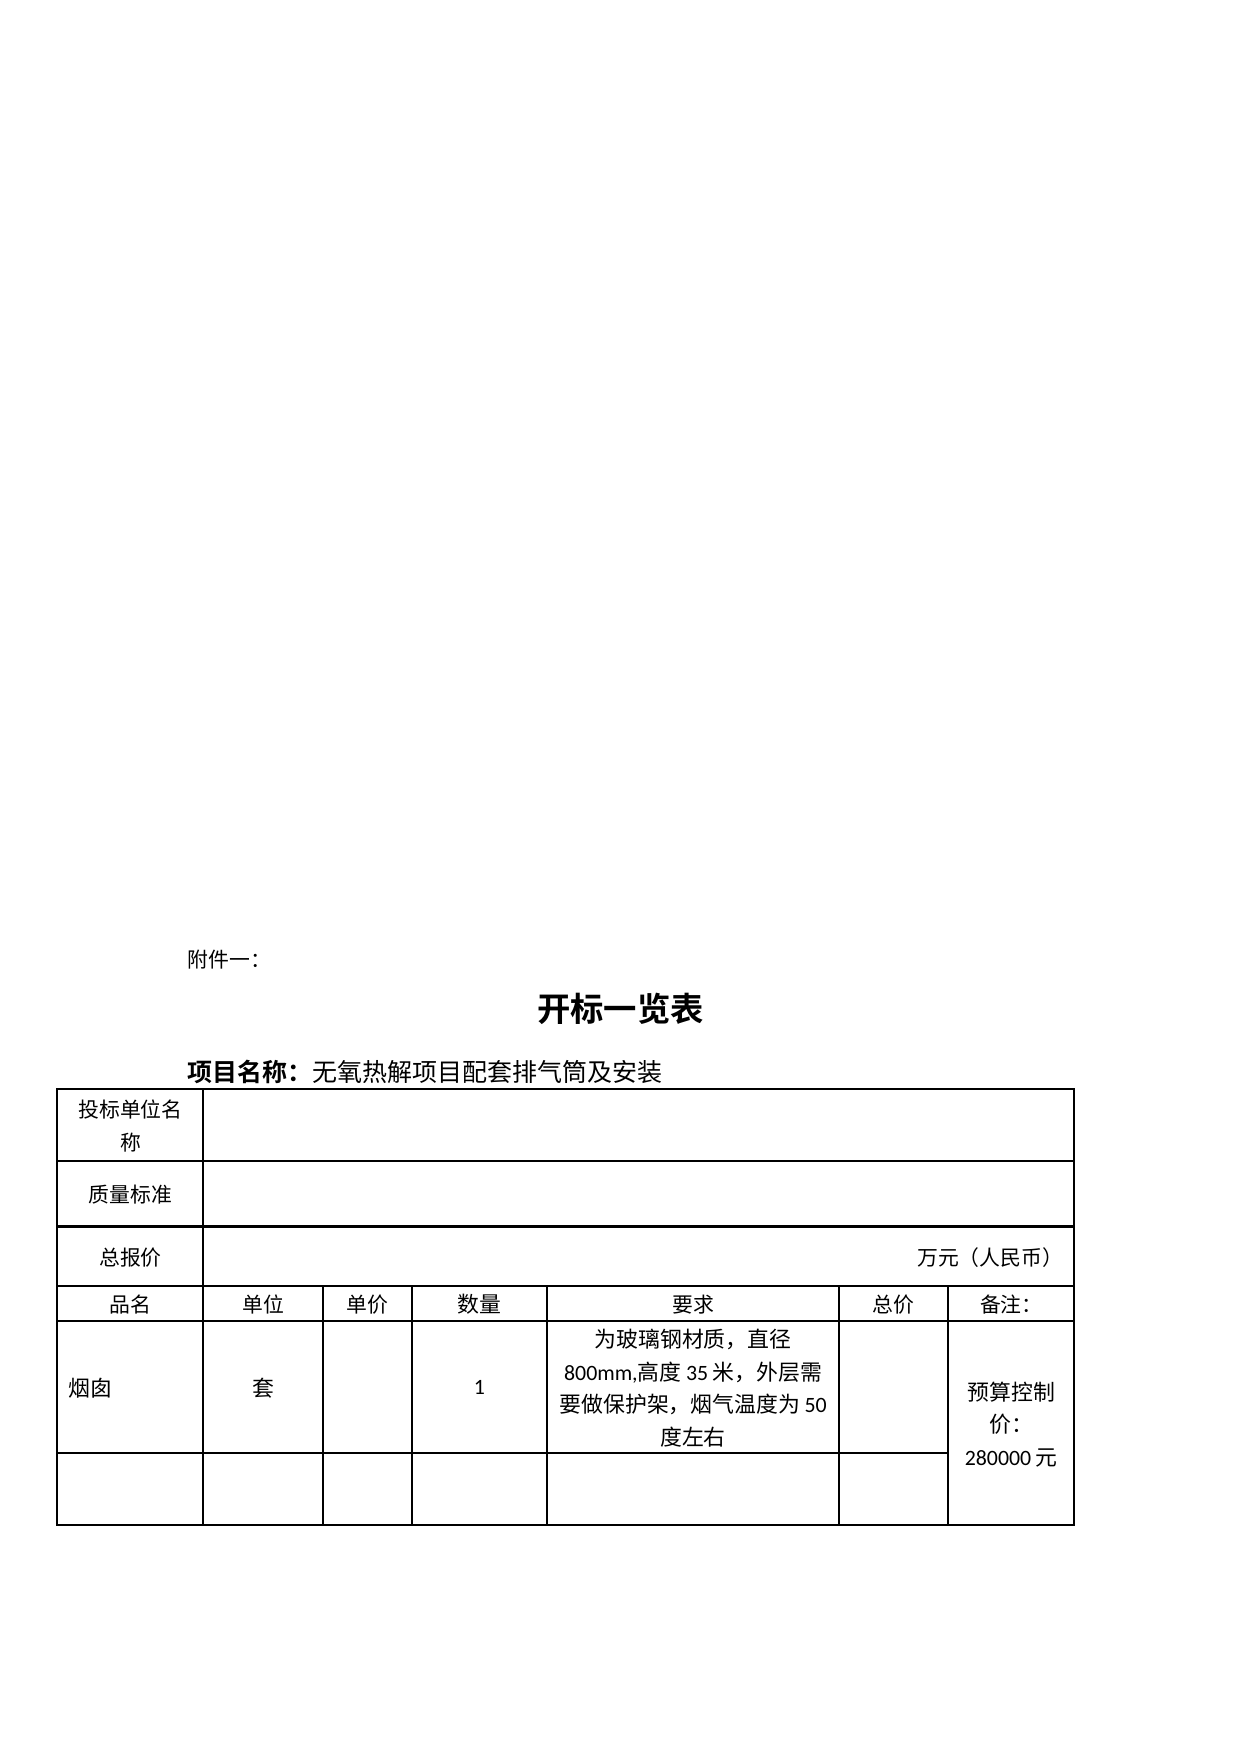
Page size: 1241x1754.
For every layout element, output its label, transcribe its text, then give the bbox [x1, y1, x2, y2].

table_cell 总价 [840, 1287, 947, 1319]
table_cell [204, 1162, 1073, 1225]
table_cell [324, 1322, 411, 1452]
text 开标一览表 [187, 974, 1053, 1039]
table_cell [548, 1454, 838, 1524]
table_cell 万元（人民币） [204, 1228, 1073, 1285]
table_cell [324, 1454, 411, 1524]
table_header 投标单位名称 [58, 1090, 202, 1160]
table_cell 1 [413, 1322, 546, 1452]
table_cell 预算控制价：280000元 [949, 1322, 1073, 1524]
table_cell 套 [204, 1322, 322, 1452]
table_cell 烟囱 [58, 1322, 202, 1452]
text 附件一： [187, 942, 1053, 974]
table_cell 质量标准 [58, 1162, 202, 1225]
table_cell [58, 1454, 202, 1524]
table_cell 总报价 [58, 1228, 202, 1285]
table_cell [413, 1454, 546, 1524]
table_cell [204, 1454, 322, 1524]
table_header [204, 1090, 1073, 1160]
table_cell 数量 [413, 1287, 546, 1319]
text 项目名称：无氧热解项目配套排气筒及安装 [187, 1052, 1053, 1088]
table_cell [840, 1454, 947, 1524]
table_cell 为玻璃钢材质，直径800mm,高度35米，外层需要做保护架，烟气温度为50度左右 [548, 1322, 838, 1452]
table_cell 单位 [204, 1287, 322, 1319]
table_cell [840, 1322, 947, 1452]
table_cell 品名 [58, 1287, 202, 1319]
table_cell 单价 [324, 1287, 411, 1319]
table_cell 要求 [548, 1287, 838, 1319]
table_cell 备注： [949, 1287, 1073, 1319]
